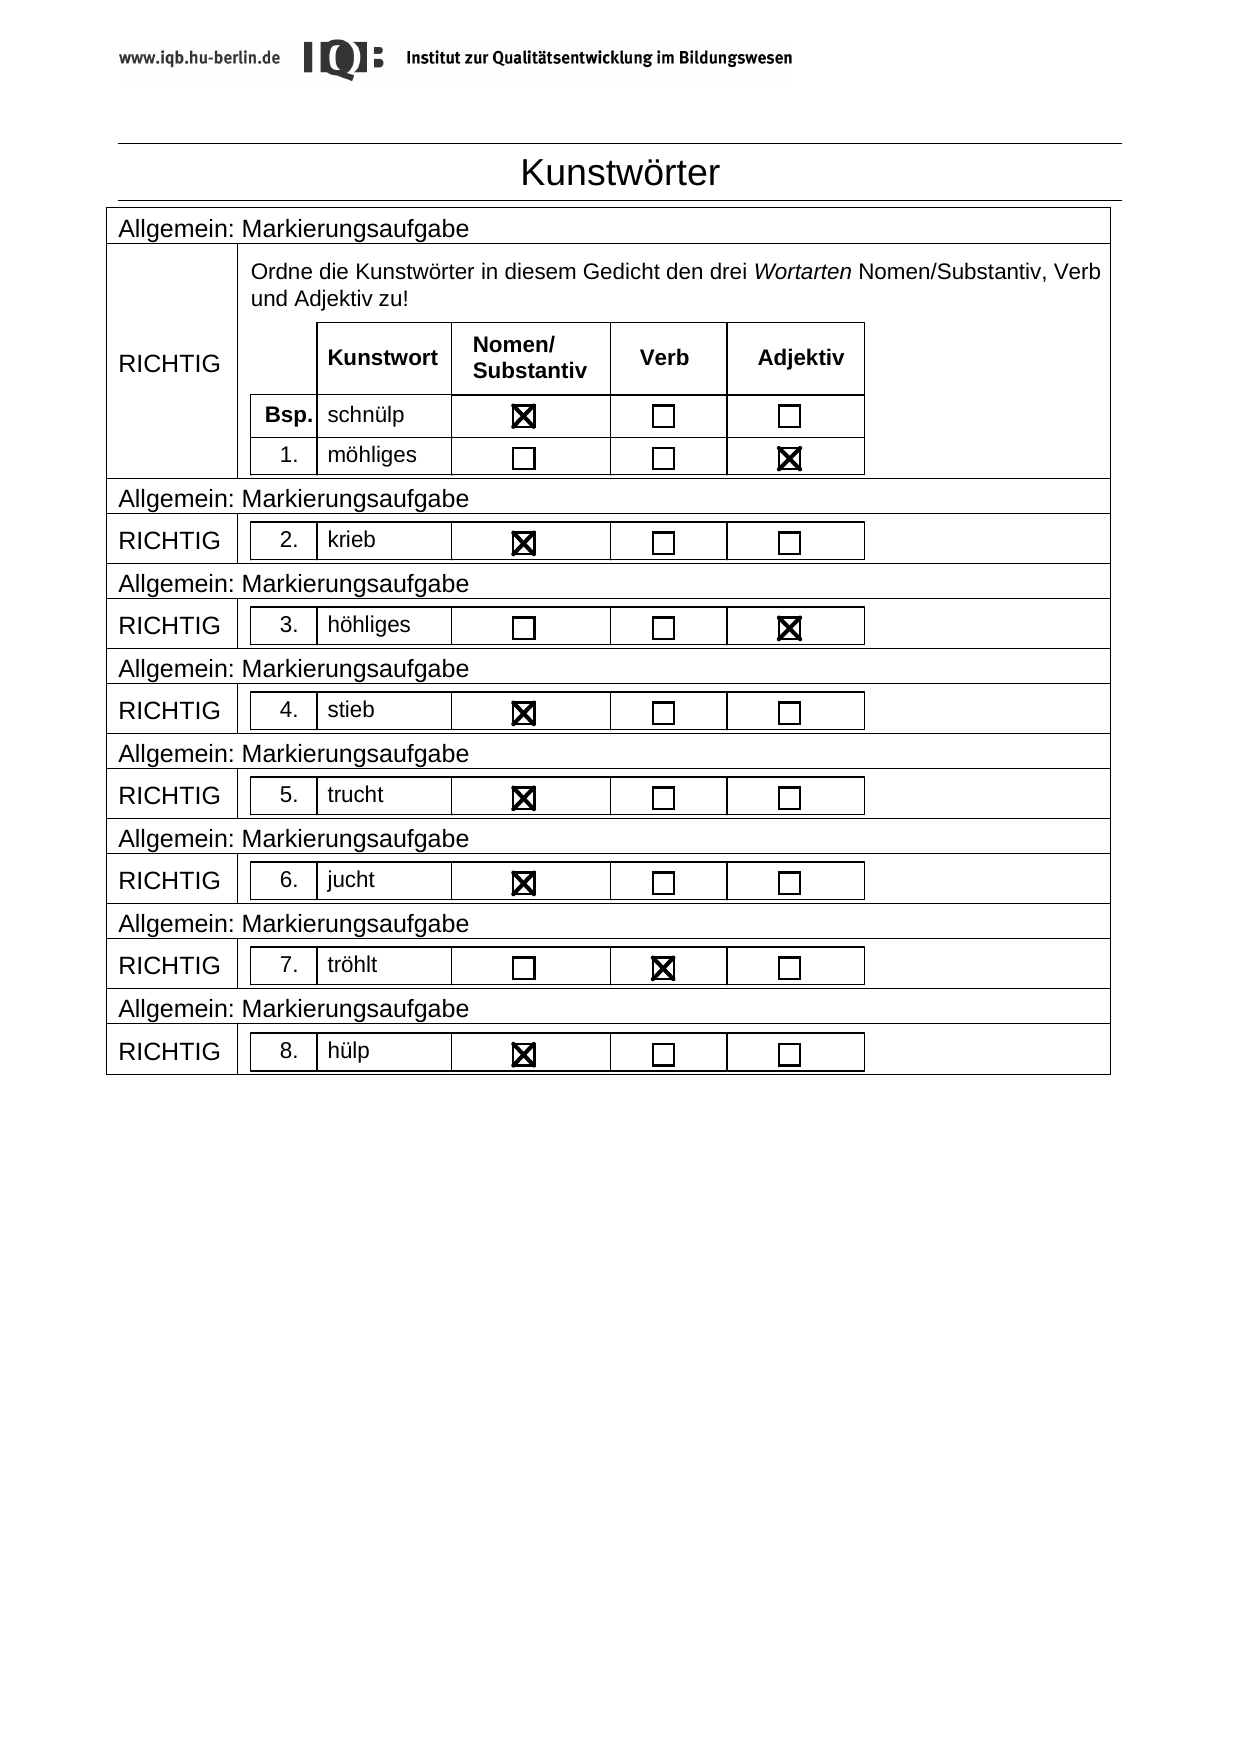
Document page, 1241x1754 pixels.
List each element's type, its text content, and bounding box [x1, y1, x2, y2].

table_cell RICHTIG [107, 1024, 237, 1074]
table_cell [238, 1024, 1110, 1074]
table_cell [238, 514, 1110, 562]
table_cell RICHTIG [107, 684, 237, 732]
table_cell [238, 769, 1110, 817]
table_cell Allgemein: Markierungsaufgabe [107, 649, 1110, 683]
table_cell RICHTIG [107, 854, 237, 902]
text Kunstwörter [118, 144, 1122, 200]
table_header Allgemein: Markierungsaufgabe [107, 208, 1110, 243]
table_cell Allgemein: Markierungsaufgabe [107, 819, 1110, 853]
table_cell RICHTIG [107, 599, 237, 647]
table_cell Allgemein: Markierungsaufgabe [107, 564, 1110, 598]
table_cell RICHTIG [107, 514, 237, 562]
table_cell Allgemein: Markierungsaufgabe [107, 734, 1110, 768]
table_cell RICHTIG [107, 769, 237, 817]
table_cell Allgemein: Markierungsaufgabe [107, 904, 1110, 938]
table_cell Allgemein: Markierungsaufgabe [107, 989, 1110, 1023]
table_cell Allgemein: Markierungsaufgabe [107, 479, 1110, 513]
table_cell [238, 684, 1110, 732]
table_cell [238, 244, 1110, 477]
table_cell RICHTIG [107, 244, 237, 477]
table_cell [238, 854, 1110, 902]
table_cell [238, 599, 1110, 647]
table_cell RICHTIG [107, 939, 237, 987]
table_cell [238, 939, 1110, 987]
